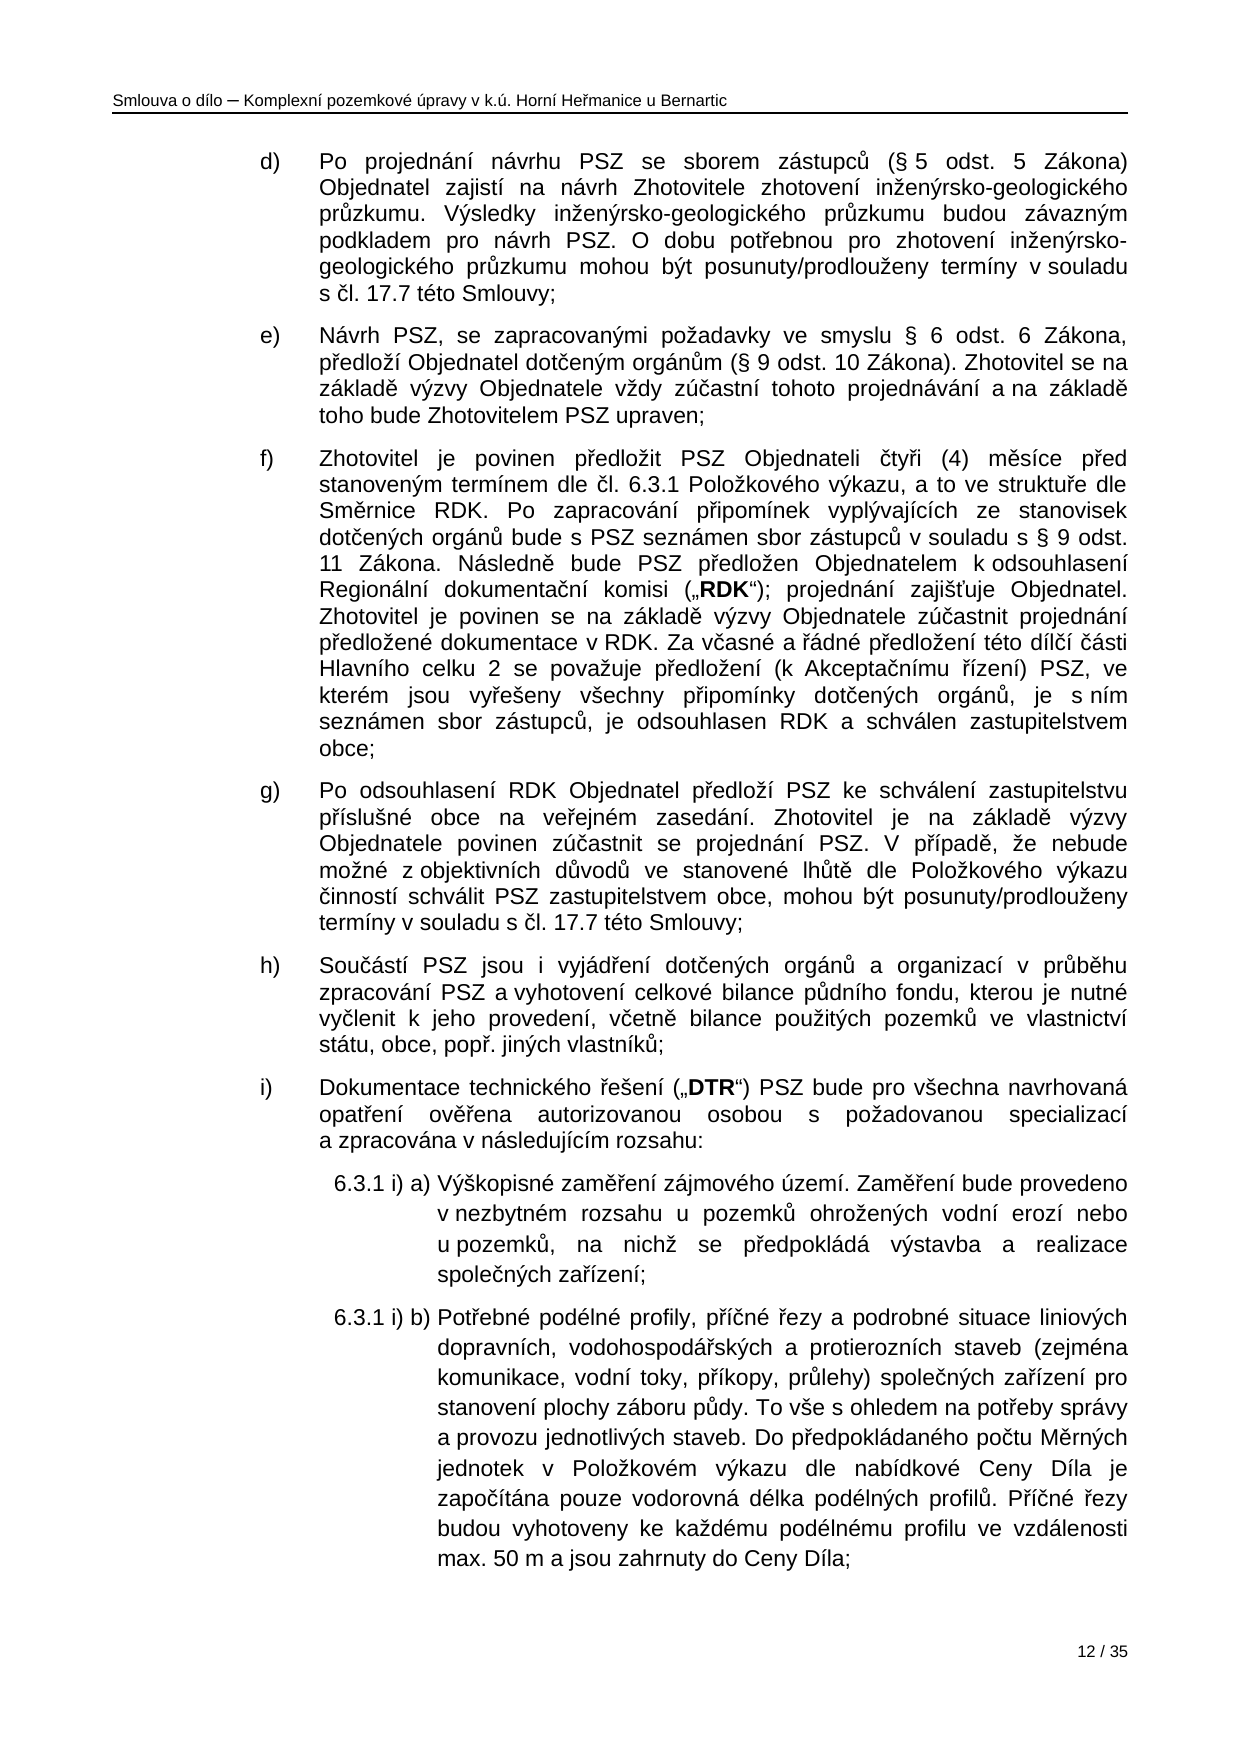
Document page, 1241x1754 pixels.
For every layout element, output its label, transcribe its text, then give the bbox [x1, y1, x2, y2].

list Po projednání návrhu PSZ se sborem zástupců (§ 5 odst. 5 Zákona) Objednatel zajistí na návrh Zhotovitele zhotovení inženýrsko-geologického průzkumu. Výsledky inženýrsko-geologického průzkumu budou závazným podkladem pro návrh PSZ. O dobu potřebnou pro zhotovení inženýrsko-geologického průzkumu mohou být posunuty/prodlouženy termíny v souladu s čl. 17.7 této Smlouvy; [260, 148, 1128, 306]
list Výškopisné zaměření zájmového území. Zaměření bude provedeno v nezbytném rozsahu u pozemků ohrožených vodní erozí nebo u pozemků, na nichž se předpokládá výstavba a realizace společných zařízení; [334, 1170, 1128, 1287]
list Dokumentace technického řešení („DTR“) PSZ bude pro všechna navrhovaná opatření ověřena autorizovanou osobou s požadovanou specializací a zpracována v následujícím rozsahu: [260, 1074, 1128, 1153]
list Po odsouhlasení RDK Objednatel předloží PSZ ke schválení zastupitelstvu příslušné obce na veřejném zasedání. Zhotovitel je na základě výzvy Objednatele povinen zúčastnit se projednání PSZ. V případě, že nebude možné z objektivních důvodů ve stanovené lhůtě dle Položkového výkazu činností schválit PSZ zastupitelstvem obce, mohou být posunuty/prodlouženy termíny v souladu s čl. 17.7 této Smlouvy; [260, 777, 1128, 936]
list Potřebné podélné profily, příčné řezy a podrobné situace liniových dopravních, vodohospodářských a protierozních staveb (zejména komunikace, vodní toky, příkopy, průlehy) společných zařízení pro stanovení plochy záboru půdy. To vše s ohledem na potřeby správy a provozu jednotlivých staveb. Do předpokládaného počtu Měrných jednotek v Položkovém výkazu dle nabídkové Ceny Díla je započítána pouze vodorovná délka podélných profilů. Příčné řezy budou vyhotoveny ke každému podélnému profilu ve vzdálenosti max. 50 m a jsou zahrnuty do Ceny Díla; [334, 1303, 1128, 1571]
list Zhotovitel je povinen předložit PSZ Objednateli čtyři (4) měsíce před stanoveným termínem dle čl. 6.3.1 Položkového výkazu, a to ve struktuře dle Směrnice RDK. Po zapracování připomínek vyplývajících ze stanovisek dotčených orgánů bude s PSZ seznámen sbor zástupců v souladu s § 9 odst. 11 Zákona. Následně bude PSZ předložen Objednatelem k odsouhlasení Regionální dokumentační komisi („RDK“); projednání zajišťuje Objednatel. Zhotovitel je povinen se na základě výzvy Objednatele zúčastnit projednání předložené dokumentace v RDK. Za včasné a řádné předložení této dílčí části Hlavního celku 2 se považuje předložení (k Akceptačnímu řízení) PSZ, ve kterém jsou vyřešeny všechny připomínky dotčených orgánů, je s ním seznámen sbor zástupců, je odsouhlasen RDK a schválen zastupitelstvem obce; [260, 444, 1128, 761]
list Návrh PSZ, se zapracovanými požadavky ve smyslu § 6 odst. 6 Zákona, předloží Objednatel dotčeným orgánům (§ 9 odst. 10 Zákona). Zhotovitel se na základě výzvy Objednatele vždy zúčastní tohoto projednávání a na základě toho bude Zhotovitelem PSZ upraven; [260, 322, 1128, 428]
list Součástí PSZ jsou i vyjádření dotčených orgánů a organizací v průběhu zpracování PSZ a vyhotovení celkové bilance půdního fondu, kterou je nutné vyčlenit k jeho provedení, včetně bilance použitých pozemků ve vlastnictví státu, obce, popř. jiných vlastníků; [260, 952, 1128, 1058]
